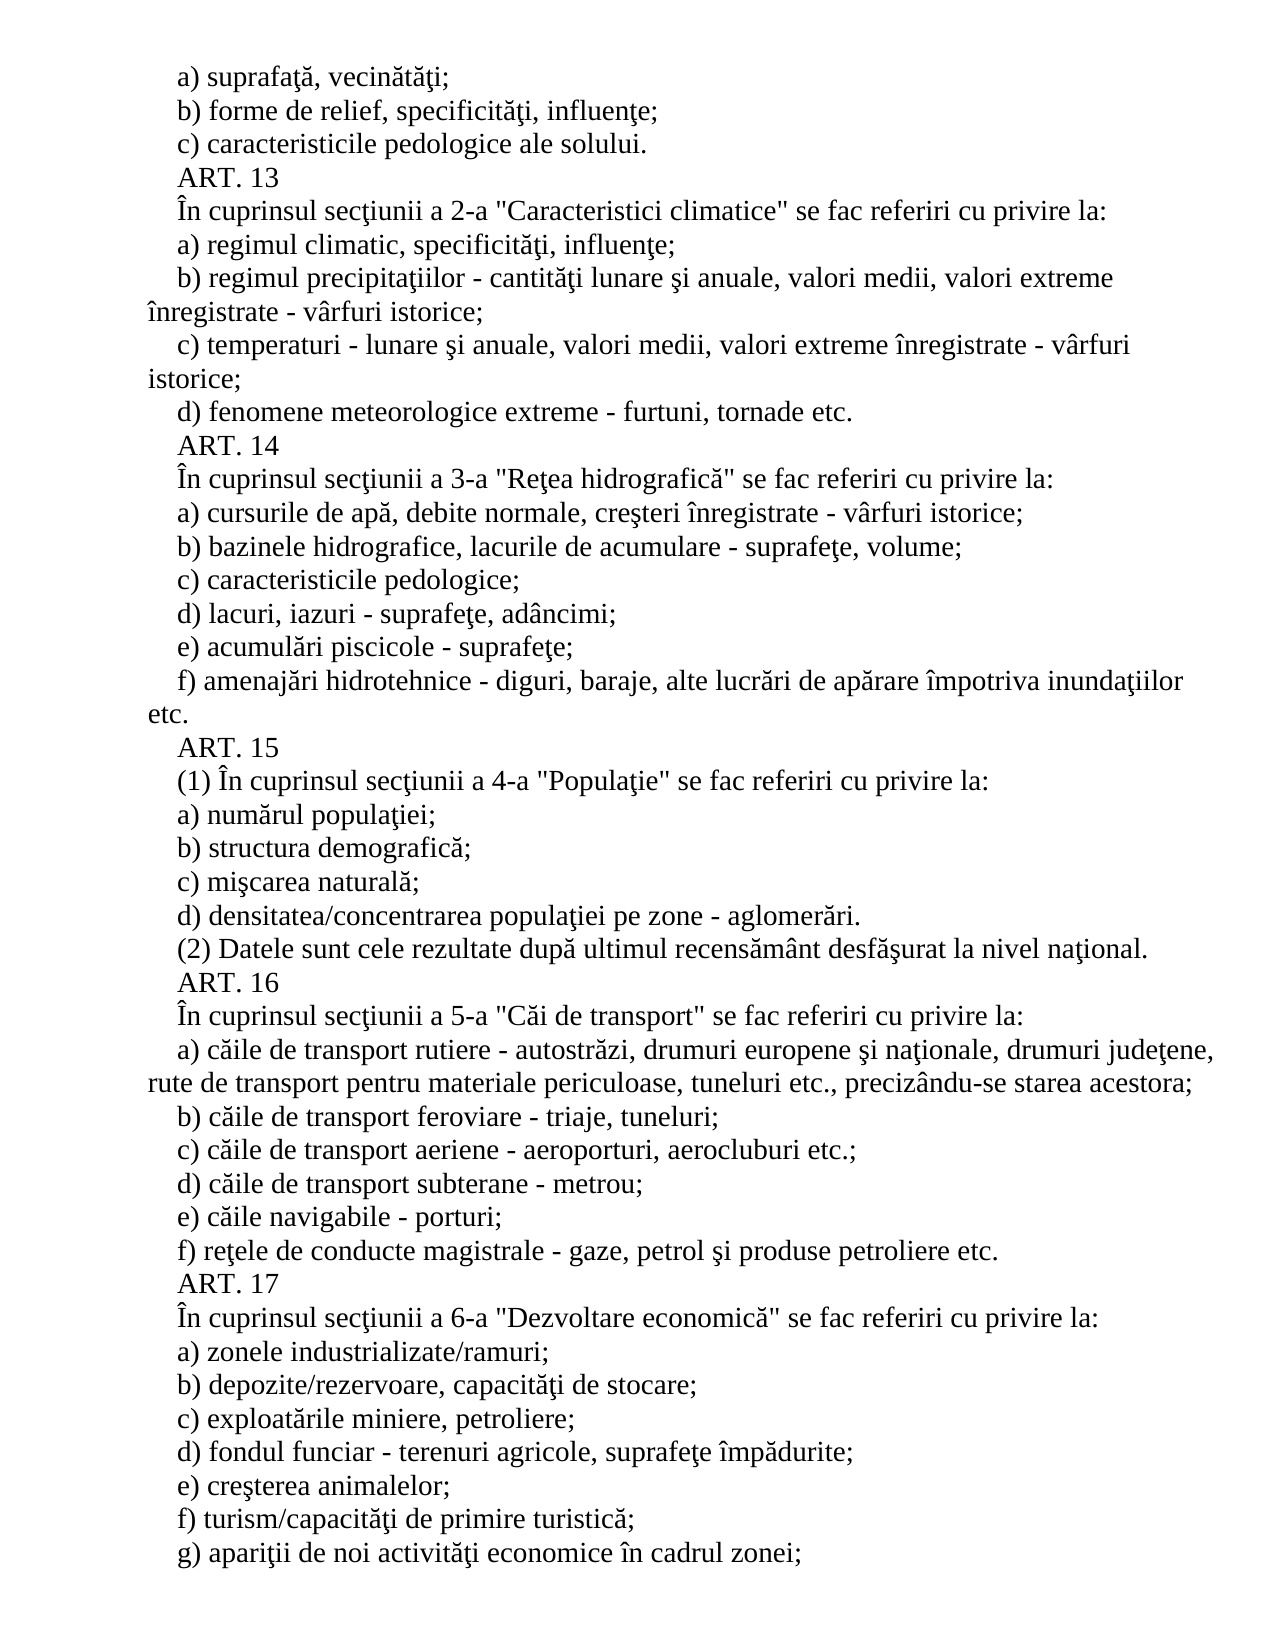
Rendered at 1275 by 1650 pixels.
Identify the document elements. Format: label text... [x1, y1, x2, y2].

text g) apariţii de noi activităţi economice în cadrul zonei; [148, 1535, 1216, 1568]
text În cuprinsul secţiunii a 2-a "Caracteristici climatice" se fac referiri cu privire la: [148, 193, 1216, 227]
text a) zonele industrializate/ramuri; [148, 1334, 1216, 1367]
text b) depozite/rezervoare, capacităţi de stocare; [148, 1367, 1216, 1401]
text c) mişcarea naturală; [148, 864, 1216, 898]
text (1) În cuprinsul secţiunii a 4-a "Populaţie" se fac referiri cu privire la: [148, 763, 1216, 797]
text c) caracteristicile pedologice ale solului. [148, 126, 1216, 160]
text ART. 16 [148, 965, 1216, 998]
text e) acumulări piscicole - suprafeţe; [148, 629, 1216, 663]
text b) structura demografică; [148, 831, 1216, 864]
text c) căile de transport aeriene - aeroporturi, aerocluburi etc.; [148, 1132, 1216, 1166]
text (2) Datele sunt cele rezultate după ultimul recensământ desfăşurat la nivel naţional. [148, 931, 1216, 965]
text d) fondul funciar - terenuri agricole, suprafeţe împădurite; [148, 1434, 1216, 1468]
text În cuprinsul secţiunii a 6-a "Dezvoltare economică" se fac referiri cu privire la: [148, 1300, 1216, 1334]
text d) fenomene meteorologice extreme - furtuni, tornade etc. [148, 394, 1216, 428]
text b) regimul precipitaţiilor - cantităţi lunare şi anuale, valori medii, valori extreme înregistrate - vârfuri istorice; [148, 260, 1216, 327]
text d) căile de transport subterane - metrou; [148, 1166, 1216, 1199]
text b) căile de transport feroviare - triaje, tuneluri; [148, 1099, 1216, 1132]
text ART. 17 [148, 1267, 1216, 1300]
text e) căile navigabile - porturi; [148, 1199, 1216, 1233]
text a) cursurile de apă, debite normale, creşteri înregistrate - vârfuri istorice; [148, 495, 1216, 529]
text e) creşterea animalelor; [148, 1468, 1216, 1501]
text b) bazinele hidrografice, lacurile de acumulare - suprafeţe, volume; [148, 529, 1216, 562]
text f) amenajări hidrotehnice - diguri, baraje, alte lucrări de apărare împotriva inundaţiilor etc. [148, 663, 1216, 730]
text În cuprinsul secţiunii a 3-a "Reţea hidrografică" se fac referiri cu privire la: [148, 462, 1216, 495]
text b) forme de relief, specificităţi, influenţe; [148, 93, 1216, 126]
text c) temperaturi - lunare şi anuale, valori medii, valori extreme înregistrate - vârfuri istorice; [148, 327, 1216, 394]
text f) reţele de conducte magistrale - gaze, petrol şi produse petroliere etc. [148, 1233, 1216, 1267]
text ART. 13 [148, 160, 1216, 193]
text a) numărul populaţiei; [148, 797, 1216, 831]
text d) densitatea/concentrarea populaţiei pe zone - aglomerări. [148, 898, 1216, 931]
text În cuprinsul secţiunii a 5-a "Căi de transport" se fac referiri cu privire la: [148, 998, 1216, 1032]
text d) lacuri, iazuri - suprafeţe, adâncimi; [148, 596, 1216, 629]
text a) suprafaţă, vecinătăţi; [148, 59, 1216, 93]
text a) căile de transport rutiere - autostrăzi, drumuri europene şi naţionale, drumuri judeţene, rute de transport pentru materiale periculoase, tuneluri etc., precizându-se starea acestora; [148, 1032, 1216, 1099]
text ART. 14 [148, 428, 1216, 462]
text c) exploatările miniere, petroliere; [148, 1401, 1216, 1434]
text f) turism/capacităţi de primire turistică; [148, 1501, 1216, 1535]
text ART. 15 [148, 730, 1216, 763]
text c) caracteristicile pedologice; [148, 562, 1216, 596]
text a) regimul climatic, specificităţi, influenţe; [148, 227, 1216, 260]
